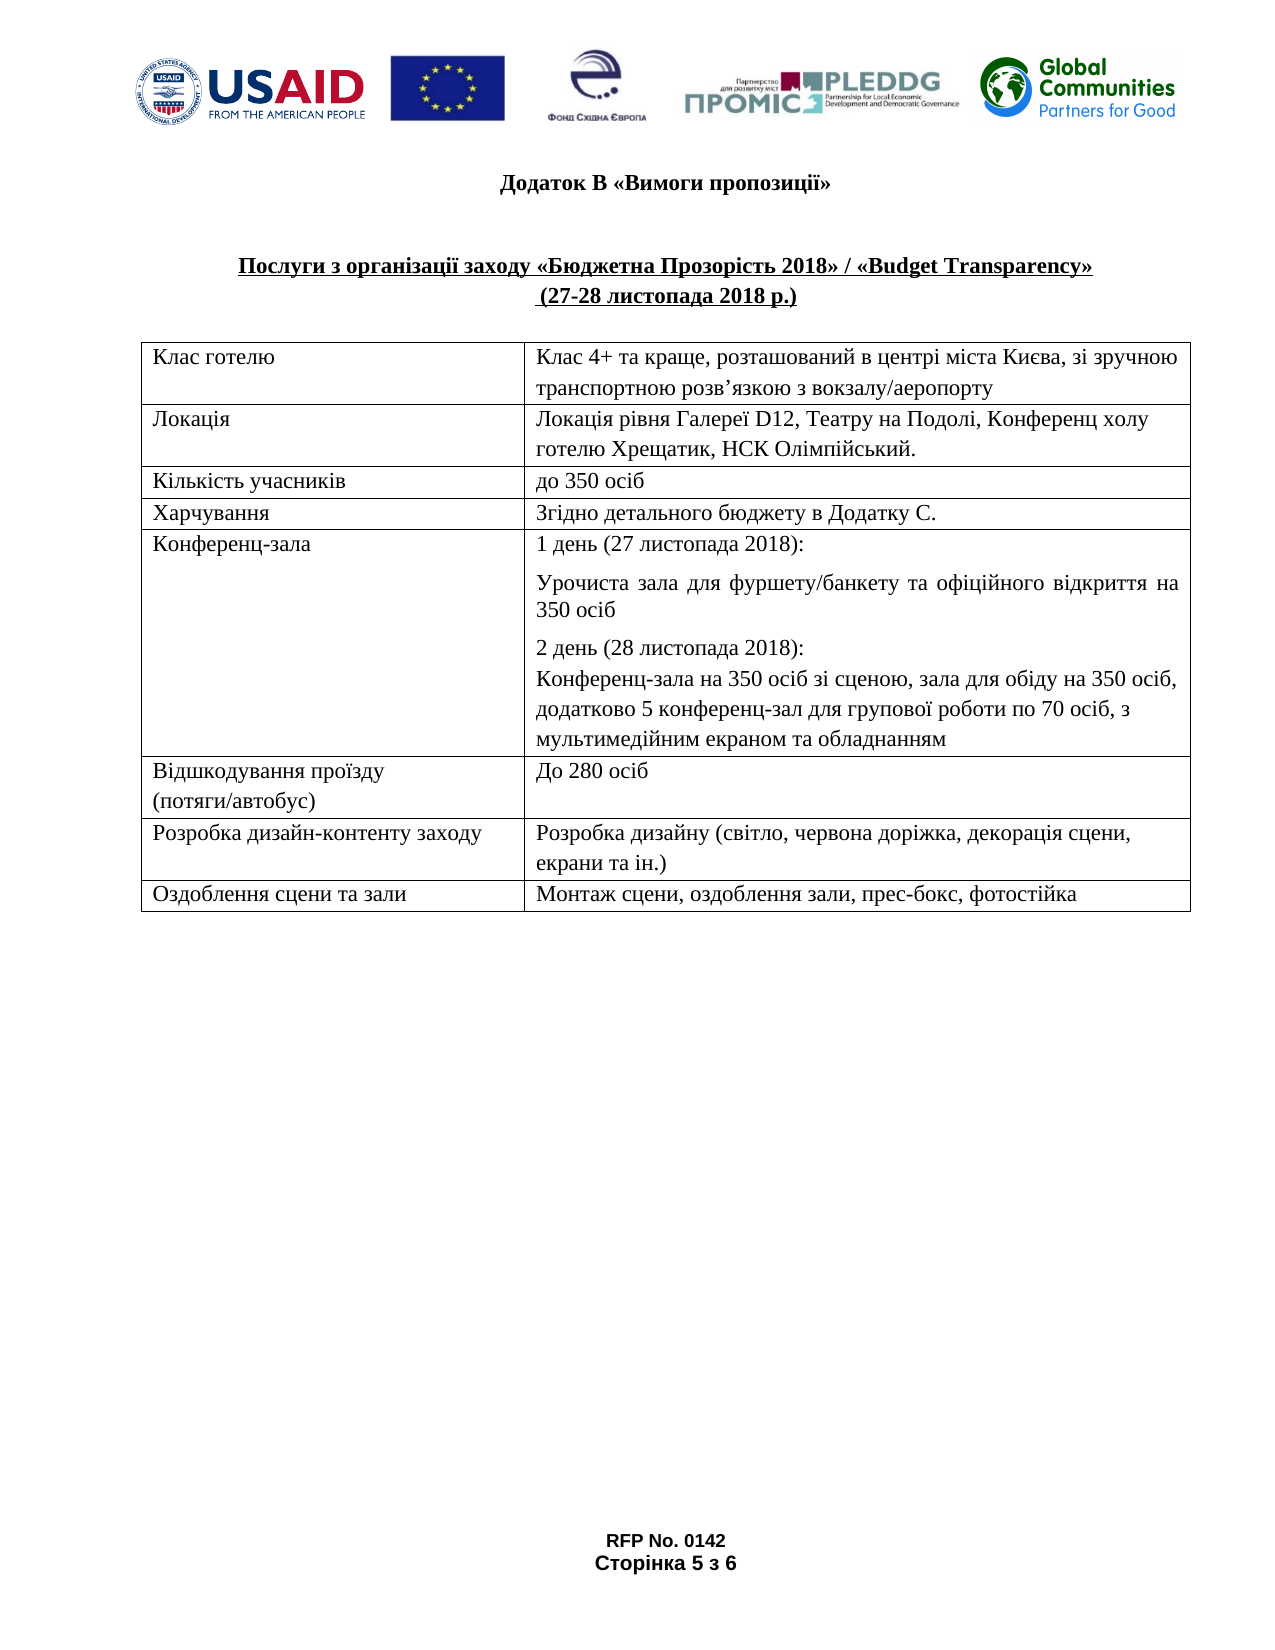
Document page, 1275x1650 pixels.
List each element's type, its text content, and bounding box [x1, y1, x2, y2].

text Послуги з організації заходу «Бюджетна Прозорість 2018» / «Budget Transparency» [141, 252, 1191, 278]
table_cell Кількість учасників [142, 467, 524, 498]
table_cell До 280 осіб [525, 757, 1190, 818]
table_header Клас готелю [142, 343, 524, 404]
table_cell до 350 осіб [525, 467, 1190, 498]
table_cell Відшкодування проїзду (потяги/автобус) [142, 757, 524, 818]
picture [128, 45, 369, 135]
table_cell Локація рівня Галереї D12, Театру на Подолі, Конференц холу готелю Хрещатик, НСК Олімпійський. [525, 405, 1190, 466]
picture [546, 47, 646, 120]
text (27-28 листопада 2018 р.) [141, 282, 1191, 308]
table_cell 1 день (27 листопада 2018): Урочиста зала для фуршету/банкету та офіційного відкриття на 350 осіб 2 день (28 листопада 2018): Конференц-зала на 350 осіб зі сценою, зала для обіду на 350 осіб, додатково 5 конференц-зал для групової роботи по 70 осіб, з мультимедійним екраном та обладнанням [525, 530, 1190, 756]
table_cell Оздоблення сцени та зали [142, 881, 524, 911]
table_cell Монтаж сцени, оздоблення зали, прес-бокс, фотостійка [525, 881, 1190, 911]
table_cell Конференц-зала [142, 530, 524, 756]
table_cell Локація [142, 405, 524, 466]
table_header Клас 4+ та краще, розташований в центрі міста Києва, зі зручною транспортною розв’язкою з вокзалу/аеропорту [525, 343, 1190, 404]
table_cell Згідно детального бюджету в Додатку С. [525, 499, 1190, 529]
picture [679, 64, 965, 118]
text Додаток В «Вимоги пропозиції» [141, 169, 1191, 195]
table_cell Розробка дизайн-контенту заходу [142, 819, 524, 879]
table_cell Розробка дизайну (світло, червона доріжка, декорація сцени, екрани та ін.) [525, 819, 1190, 879]
picture [973, 50, 1181, 124]
picture [388, 54, 505, 121]
table_cell Харчування [142, 499, 524, 529]
